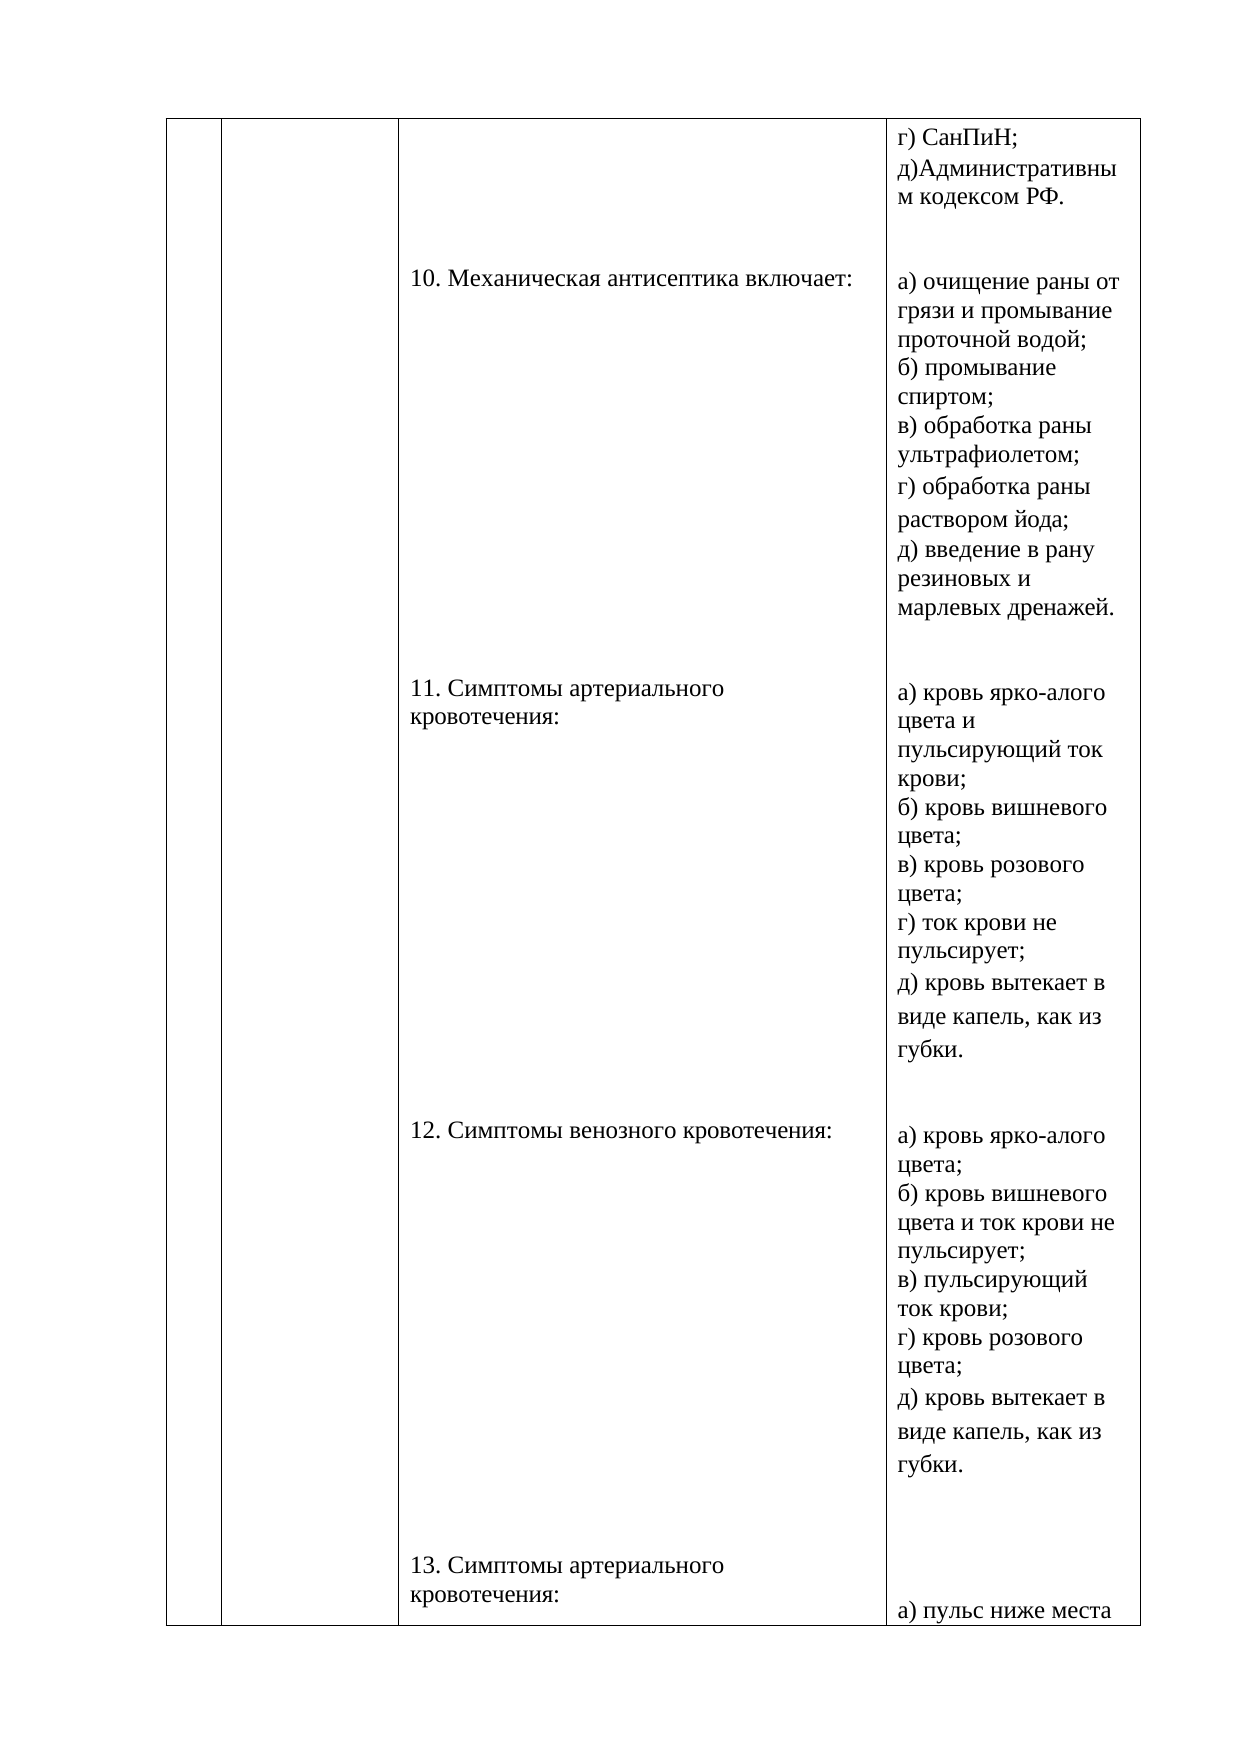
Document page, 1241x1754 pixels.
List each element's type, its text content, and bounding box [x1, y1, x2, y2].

table_cell 1 [167, 119, 221, 1625]
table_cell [399, 119, 886, 1625]
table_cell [887, 119, 1140, 1625]
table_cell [222, 119, 398, 1625]
